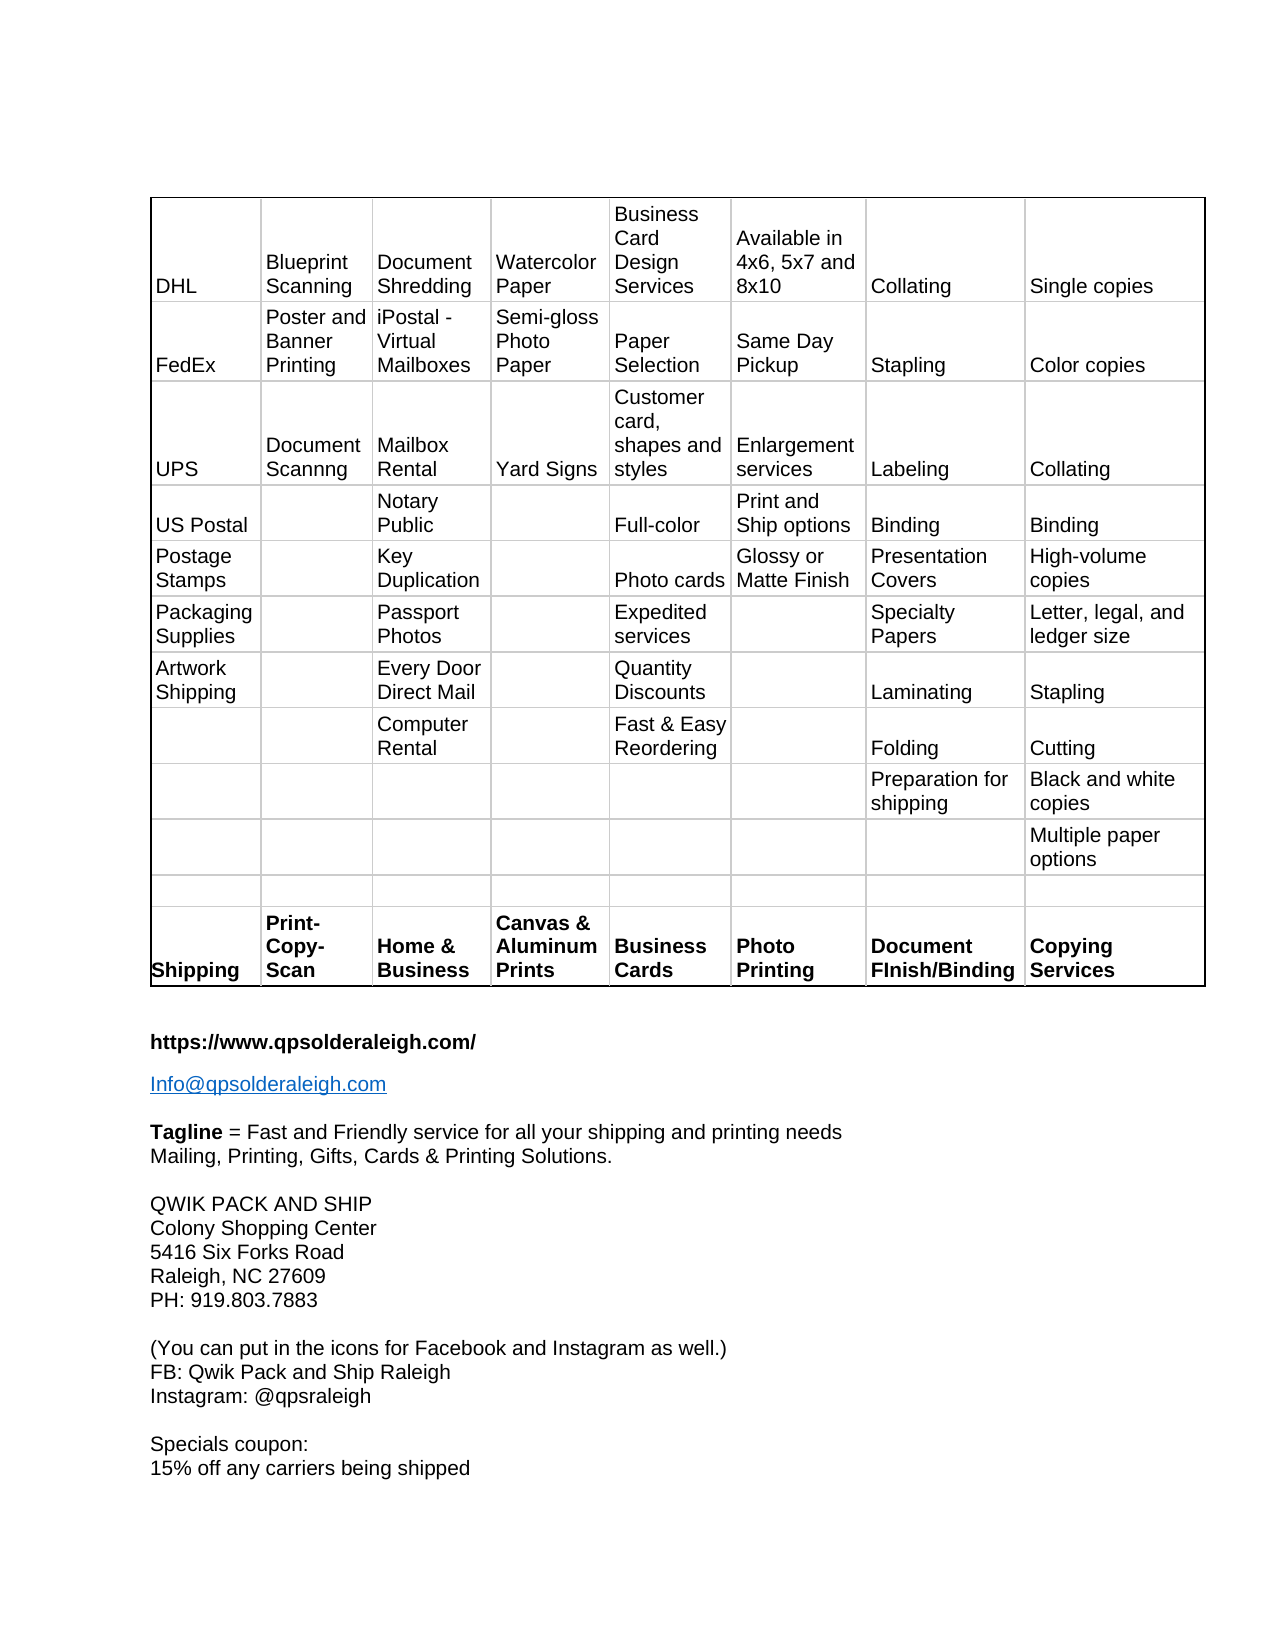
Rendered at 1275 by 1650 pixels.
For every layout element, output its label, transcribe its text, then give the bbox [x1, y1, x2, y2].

table_cell Yard Signs [492, 382, 609, 484]
text FB: Qwik Pack and Ship Raleigh [150, 1359, 1125, 1383]
table_cell [492, 764, 609, 818]
table_cell Passport Photos [373, 597, 490, 651]
table_cell Full-color [610, 486, 730, 539]
table_cell Postage Stamps [152, 541, 260, 595]
table_cell [152, 820, 260, 874]
table_header Available in 4x6, 5x7 and 8x10 [732, 198, 866, 301]
table_cell Quantity Discounts [610, 653, 730, 707]
table_cell Presentation Covers [867, 541, 1024, 595]
table_cell [867, 876, 1024, 906]
table_cell Multiple paper options [1026, 820, 1204, 874]
table_cell Glossy or Matte Finish [732, 541, 865, 595]
table_cell Preparation for shipping [867, 764, 1024, 818]
text Instagram: @qpsraleigh [150, 1383, 1125, 1407]
table_cell Collating [1026, 382, 1204, 484]
table_cell [262, 653, 372, 707]
table_header DHL [152, 198, 261, 301]
table_cell Document FInish/Binding [867, 907, 1024, 985]
table_cell Every Door Direct Mail [373, 653, 490, 707]
table_cell Canvas & Aluminum Prints [492, 907, 609, 985]
table_cell Shipping [152, 907, 260, 985]
table_cell Copying Services [1026, 907, 1204, 985]
table_cell Print and Ship options [732, 486, 865, 539]
text Specials coupon: [150, 1431, 1125, 1455]
table_cell [373, 876, 490, 906]
table_cell [262, 764, 372, 818]
table_cell [262, 820, 372, 874]
table_cell Business Cards [610, 907, 730, 985]
text 15% off any carriers being shipped [150, 1455, 1125, 1479]
table_cell [262, 708, 372, 762]
table_cell [492, 708, 609, 762]
table_cell Stapling [867, 302, 1024, 380]
table_header Watercolor Paper [492, 198, 609, 301]
table_cell [492, 653, 609, 707]
table_header Business Card Design Services [610, 198, 731, 301]
text 5416 Six Forks Road [150, 1240, 1125, 1264]
table_cell [262, 486, 372, 539]
table_cell Letter, legal, and ledger size [1026, 597, 1204, 651]
table_cell Mailbox Rental [373, 382, 490, 484]
table_cell Expedited services [610, 597, 730, 651]
text QWIK PACK AND SHIP [150, 1192, 1125, 1216]
table_cell [152, 708, 260, 762]
table_cell [152, 876, 260, 906]
table_cell [732, 708, 865, 762]
table_cell [492, 597, 609, 651]
table_cell [262, 541, 372, 595]
table_cell Key Duplication [373, 541, 490, 595]
text Raleigh, NC 27609 [150, 1264, 1125, 1288]
table_cell [732, 597, 865, 651]
table_cell Semi-gloss Photo Paper [492, 302, 609, 380]
table_cell [610, 764, 730, 818]
table_cell Color copies [1026, 302, 1204, 380]
table_header Document Shredding [373, 198, 491, 301]
table_cell Specialty Papers [867, 597, 1024, 651]
table_cell Enlargement services [732, 382, 865, 484]
table_cell Home & Business [373, 907, 490, 985]
table_cell iPostal - Virtual Mailboxes [373, 302, 490, 380]
table_cell High-volume copies [1026, 541, 1204, 595]
table_cell [610, 876, 730, 906]
table_cell Photo Printing [732, 907, 865, 985]
text https://www.qpsolderaleigh.com/ [150, 1029, 1125, 1053]
table_cell Paper Selection [610, 302, 730, 380]
table_cell UPS [152, 382, 260, 484]
table_cell [492, 541, 609, 595]
table_cell FedEx [152, 302, 260, 380]
table_cell Black and white copies [1026, 764, 1204, 818]
table_cell [867, 820, 1024, 874]
table_header Collating [867, 198, 1025, 301]
table_cell Binding [1026, 486, 1204, 539]
table_cell [492, 876, 609, 906]
text (You can put in the icons for Facebook and Instagram as well.) [150, 1336, 1125, 1359]
table_cell [152, 764, 260, 818]
table_cell [492, 820, 609, 874]
table_cell Notary Public [373, 486, 490, 539]
table_cell [732, 653, 865, 707]
text PH: 919.803.7883 [150, 1288, 1125, 1312]
table_cell Customer card, shapes and styles [610, 382, 730, 484]
table_cell Stapling [1026, 653, 1204, 707]
text Tagline = Fast and Friendly service for all your shipping and printing needs [150, 1120, 1125, 1144]
table_header Blueprint Scanning [262, 198, 372, 301]
table_cell Computer Rental [373, 708, 490, 762]
text Colony Shopping Center [150, 1216, 1125, 1240]
table_cell [1026, 876, 1204, 906]
table_cell Packaging Supplies [152, 597, 260, 651]
table_cell Laminating [867, 653, 1024, 707]
table_cell Labeling [867, 382, 1024, 484]
table_cell Binding [867, 486, 1024, 539]
table_header Single copies [1026, 198, 1204, 301]
table_cell Cutting [1026, 708, 1204, 762]
table_cell [610, 820, 730, 874]
table_cell [373, 764, 490, 818]
table_cell Same Day Pickup [732, 302, 865, 380]
table_cell Artwork Shipping [152, 653, 260, 707]
table_cell Document Scannng [262, 382, 372, 484]
table_cell [373, 820, 490, 874]
table_cell US Postal [152, 486, 260, 539]
table_cell [492, 486, 609, 539]
text Info@qpsolderaleigh.com [150, 1072, 1125, 1096]
table_cell [732, 876, 865, 906]
table_cell Poster and Banner Printing [262, 302, 372, 380]
table_cell [262, 597, 372, 651]
table_cell Print-Copy-Scan [262, 907, 372, 985]
table_cell [732, 820, 865, 874]
table_cell [732, 764, 865, 818]
table_cell [262, 876, 372, 906]
text Mailing, Printing, Gifts, Cards & Printing Solutions. [150, 1144, 1125, 1168]
table_cell Fast & Easy Reordering [610, 708, 730, 762]
table_cell Photo cards [610, 541, 730, 595]
table_cell Folding [867, 708, 1024, 762]
